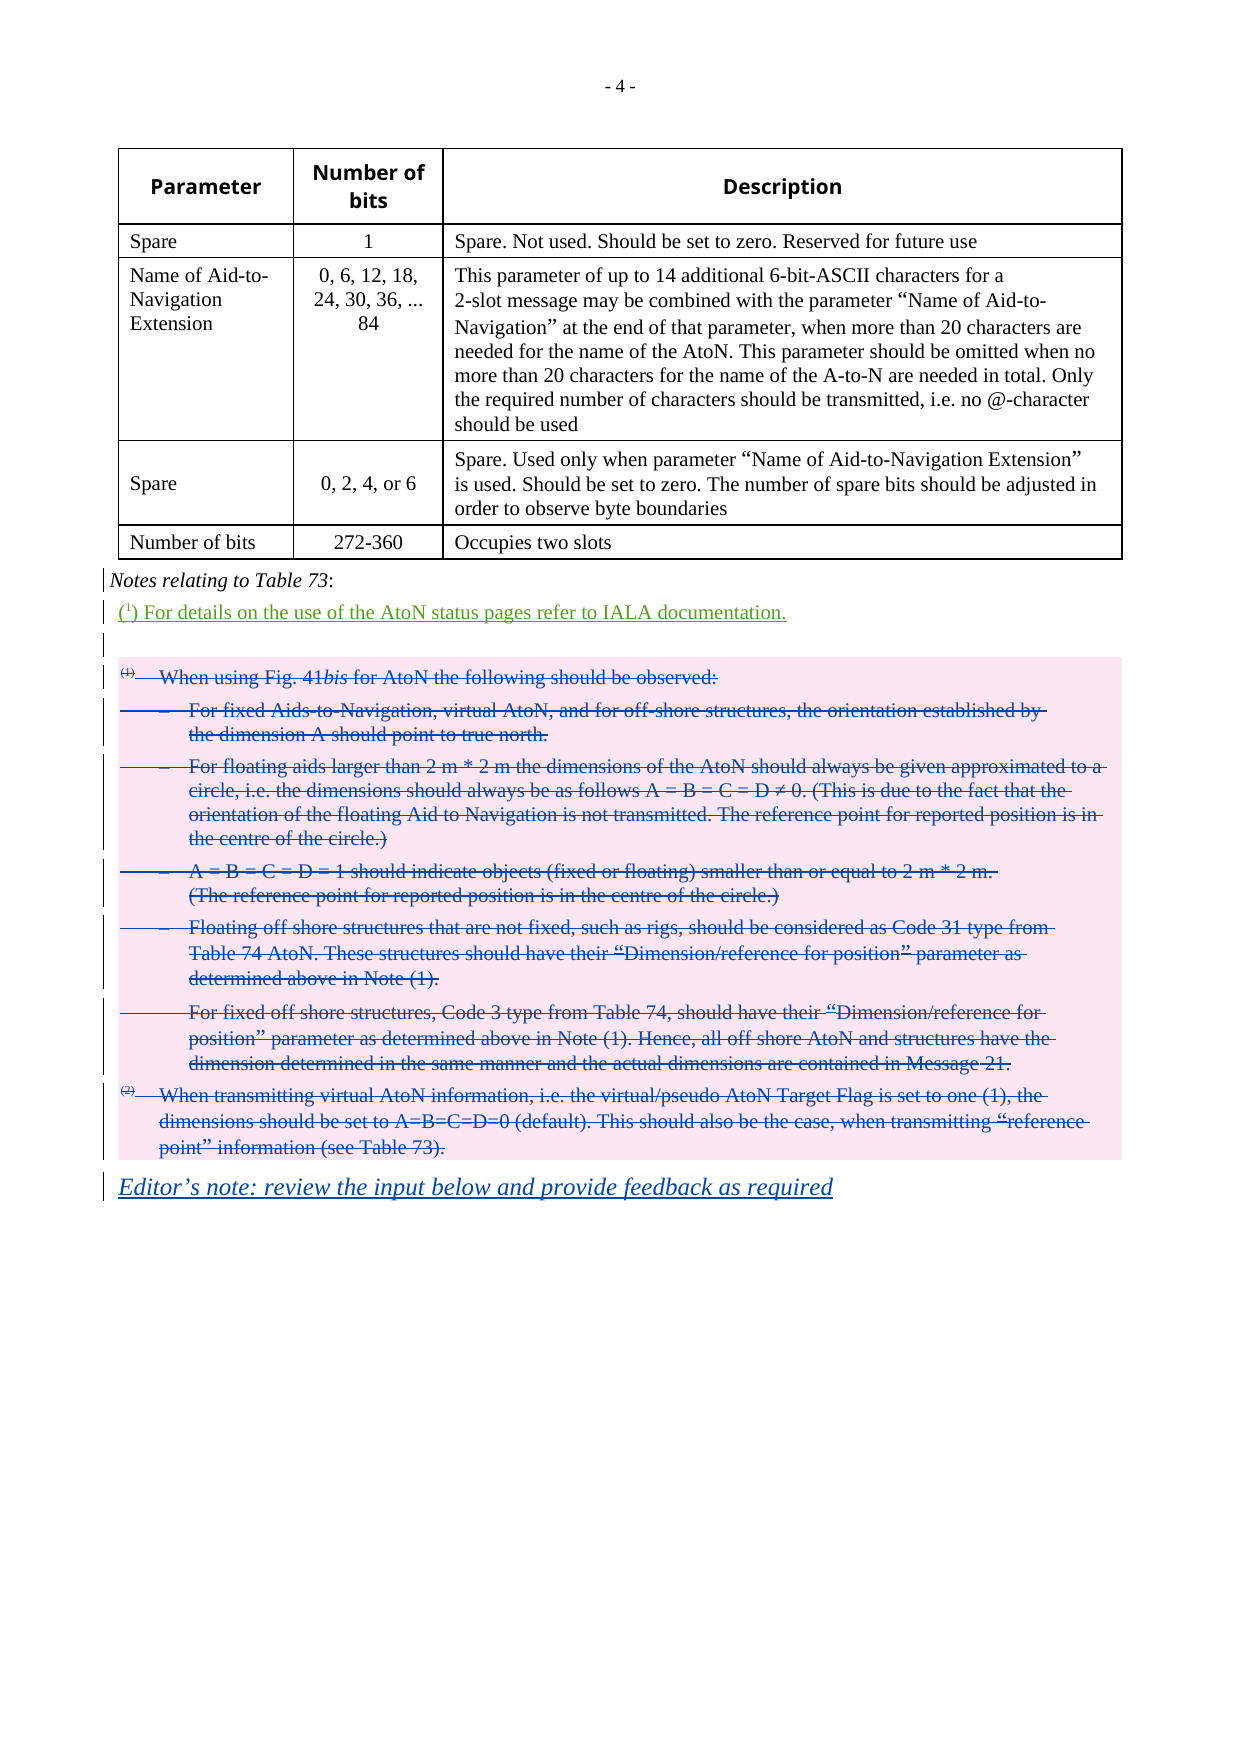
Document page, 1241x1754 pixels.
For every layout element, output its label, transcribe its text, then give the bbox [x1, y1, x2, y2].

table_cell 272-360 [294, 526, 442, 558]
table_header Description [444, 149, 1121, 223]
table_cell 1 [294, 225, 442, 257]
table_cell Number of bits [119, 526, 293, 558]
table_cell Spare. Not used. Should be set to zero. Reserved for future use [444, 225, 1121, 257]
table_cell This parameter of up to 14 additional 6-bit-ASCII characters for a 2-slot message may be combined with the parameter “Name of Aid-to-Navigation” at the end of that parameter, when more than 20 characters are needed for the name of the AtoN. This parameter should be omitted when no more than 20 characters for the name of the A-to-N are needed in total. Only the required number of characters should be transmitted, i.e. no @-character should be used [444, 258, 1121, 440]
table_header Number of bits [294, 149, 442, 223]
table_header Parameter [119, 149, 293, 223]
table_cell Occupies two slots [444, 526, 1121, 558]
table_cell 0, 2, 4, or 6 [294, 441, 442, 524]
table_cell Spare [119, 225, 293, 257]
text Notes relating to Table 73: [109, 568, 1131, 592]
table_cell Spare. Used only when parameter “Name of Aid-to-Navigation Extension” is used. Should be set to zero. The number of spare bits should be adjusted in order to observe byte boundaries [444, 441, 1121, 524]
table_cell Spare [119, 441, 293, 524]
table_cell 0, 6, 12, 18, 24, 30, 36, ... 84 [294, 258, 442, 440]
table_cell Name of Aid-to-Navigation Extension [119, 258, 293, 440]
